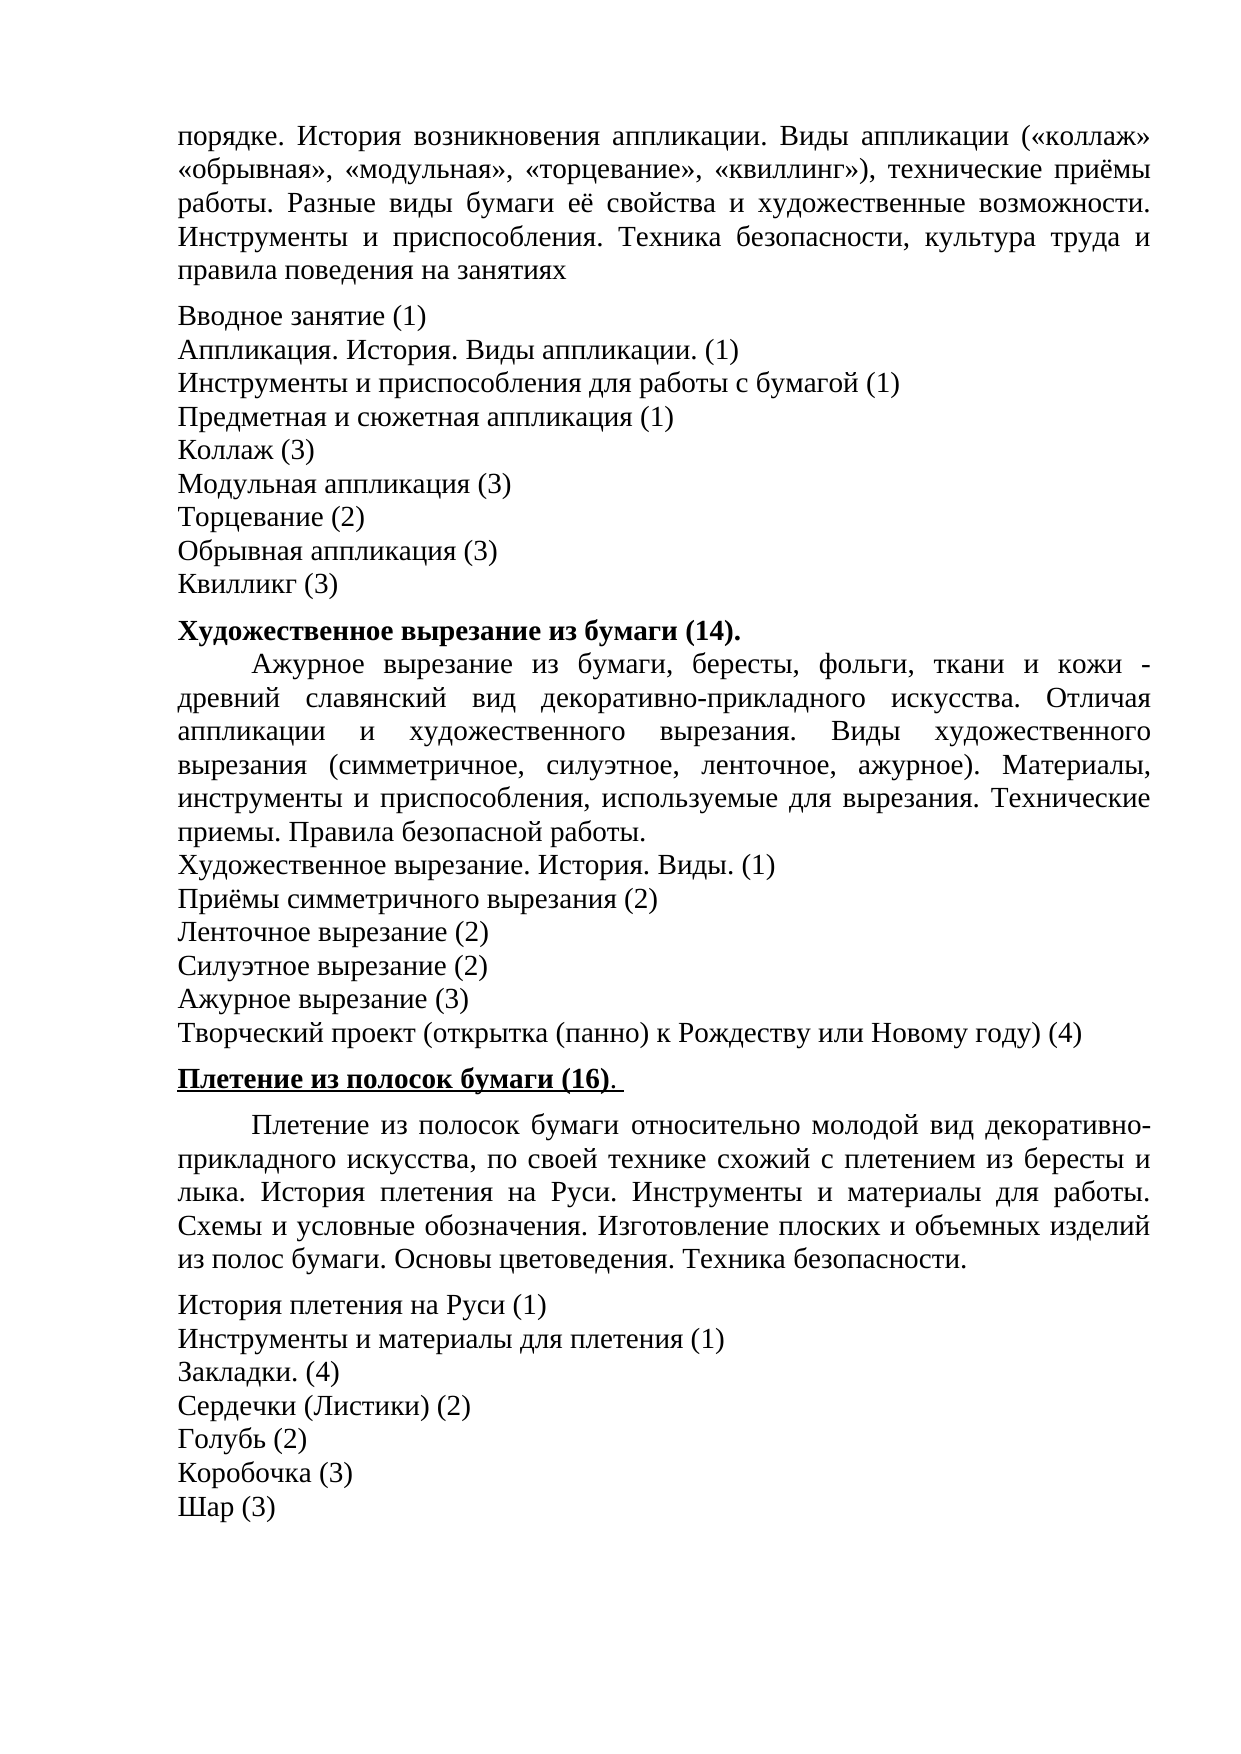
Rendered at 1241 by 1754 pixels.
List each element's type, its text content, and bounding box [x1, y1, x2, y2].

text Обрывная аппликация (3) [177, 533, 1152, 567]
text Плетение из полосок бумаги (16). [177, 1061, 1152, 1095]
text Художественное вырезание. История. Виды. (1) [177, 847, 1152, 881]
text Ажурное вырезание из бумаги, бересты, фольги, ткани и кожи - древний славянский вид декоративно-прикладного искусства. Отличая аппликации и художественного вырезания. Виды художественного вырезания (симметричное, силуэтное, ленточное, ажурное). Материалы, инструменты и приспособления, используемые для вырезания. Технические приемы. Правила безопасной работы. [177, 646, 1152, 847]
text Сердечки (Листики) (2) [177, 1388, 1152, 1422]
text Вводное занятие (1) [177, 298, 1152, 332]
text Инструменты и приспособления для работы с бумагой (1) [177, 365, 1152, 399]
text Модульная аппликация (3) [177, 466, 1152, 499]
text Коробочка (3) [177, 1455, 1152, 1489]
text Ажурное вырезание (3) [177, 982, 1152, 1015]
text Шар (3) [177, 1489, 1152, 1522]
text Коллаж (3) [177, 432, 1152, 466]
text Аппликация. История. Виды аппликации. (1) [177, 332, 1152, 365]
text Предметная и сюжетная аппликация (1) [177, 399, 1152, 432]
text Творческий проект (открытка (панно) к Рождеству или Новому году) (4) [177, 1015, 1152, 1049]
text Плетение из полосок бумаги относительно молодой вид декоративно-прикладного искусства, по своей технике схожий с плетением из бересты и лыка. История плетения на Руси. Инструменты и материалы для работы. Схемы и условные обозначения. Изготовление плоских и объемных изделий из полос бумаги. Основы цветоведения. Техника безопасности. [177, 1107, 1152, 1275]
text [177, 118, 1152, 286]
text Закладки. (4) [177, 1354, 1152, 1388]
text Инструменты и материалы для плетения (1) [177, 1321, 1152, 1354]
text Квилликг (3) [177, 567, 1152, 600]
text Силуэтное вырезание (2) [177, 948, 1152, 982]
text Ленточное вырезание (2) [177, 914, 1152, 948]
text История плетения на Руси (1) [177, 1287, 1152, 1321]
text Художественное вырезание из бумаги (14). [177, 613, 1152, 646]
text Приёмы симметричного вырезания (2) [177, 881, 1152, 914]
text Торцевание (2) [177, 499, 1152, 533]
text Голубь (2) [177, 1422, 1152, 1455]
